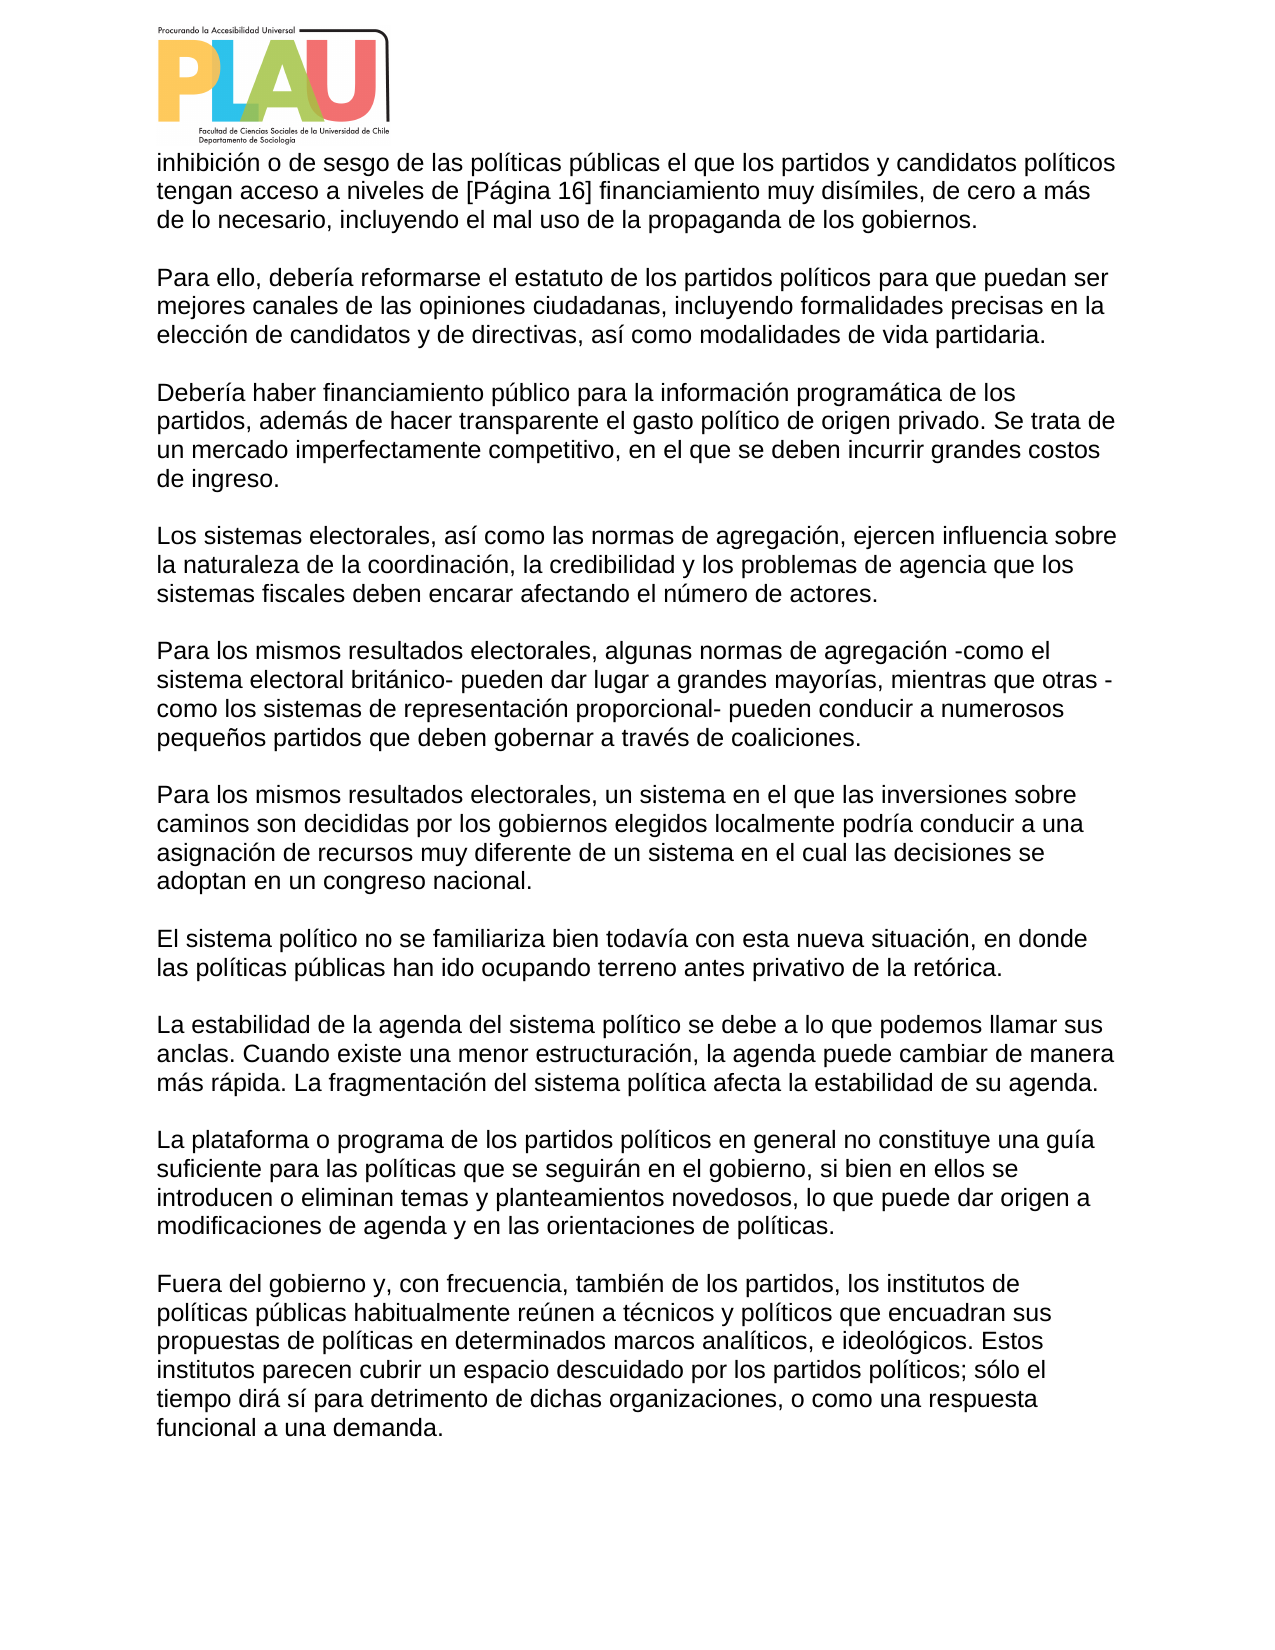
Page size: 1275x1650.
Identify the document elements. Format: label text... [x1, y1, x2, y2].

text Para los mismos resultados electorales, algunas normas de agregación -como el sistema electoral británico- pueden dar lugar a grandes mayorías, mientras que otras -como los sistemas de representación proporcional- pueden conducir a numerosos pequeños partidos que deben gobernar a través de coaliciones. [156, 636, 1118, 751]
text Fuera del gobierno y, con frecuencia, también de los partidos, los institutos de políticas públicas habitualmente reúnen a técnicos y políticos que encuadran sus propuestas de políticas en determinados marcos analíticos, e ideológicos. Estos institutos parecen cubrir un espacio descuidado por los partidos políticos; sólo el tiempo dirá sí para detrimento de dichas organizaciones, o como una respuesta funcional a una demanda. [156, 1269, 1118, 1441]
text La estabilidad de la agenda del sistema político se debe a lo que podemos llamar sus anclas. Cuando existe una menor estructuración, la agenda puede cambiar de manera más rápida. La fragmentación del sistema política afecta la estabilidad de su agenda. [156, 1010, 1118, 1096]
text La plataforma o programa de los partidos políticos en general no constituye una guía suficiente para las políticas que se seguirán en el gobierno, si bien en ellos se introducen o eliminan temas y planteamientos novedosos, lo que puede dar origen a modificaciones de agenda y en las orientaciones de políticas. [156, 1125, 1118, 1240]
text El sistema político no se familiariza bien todavía con esta nueva situación, en donde las políticas públicas han ido ocupando terreno antes privativo de la retórica. [156, 924, 1118, 981]
text Para los mismos resultados electorales, un sistema en el que las inversiones sobre caminos son decididas por los gobiernos elegidos localmente podría conducir a una asignación de recursos muy diferente de un sistema en el cual las decisiones se adoptan en un congreso nacional. [156, 780, 1118, 895]
text Debería haber financiamiento público para la información programática de los partidos, además de hacer transparente el gasto político de origen privado. Se trata de un mercado imperfectamente competitivo, en el que se deben incurrir grandes costos de ingreso. [156, 378, 1118, 493]
picture [156, 25, 391, 146]
text Para ello, debería reformarse el estatuto de los partidos políticos para que puedan ser mejores canales de las opiniones ciudadanas, incluyendo formalidades precisas en la elección de candidatos y de directivas, así como modalidades de vida partidaria. [156, 263, 1118, 349]
text Los sistemas electorales, así como las normas de agregación, ejercen influencia sobre la naturaleza de la coordinación, la credibilidad y los problemas de agencia que los sistemas fiscales deben encarar afectando el número de actores. [156, 521, 1118, 608]
